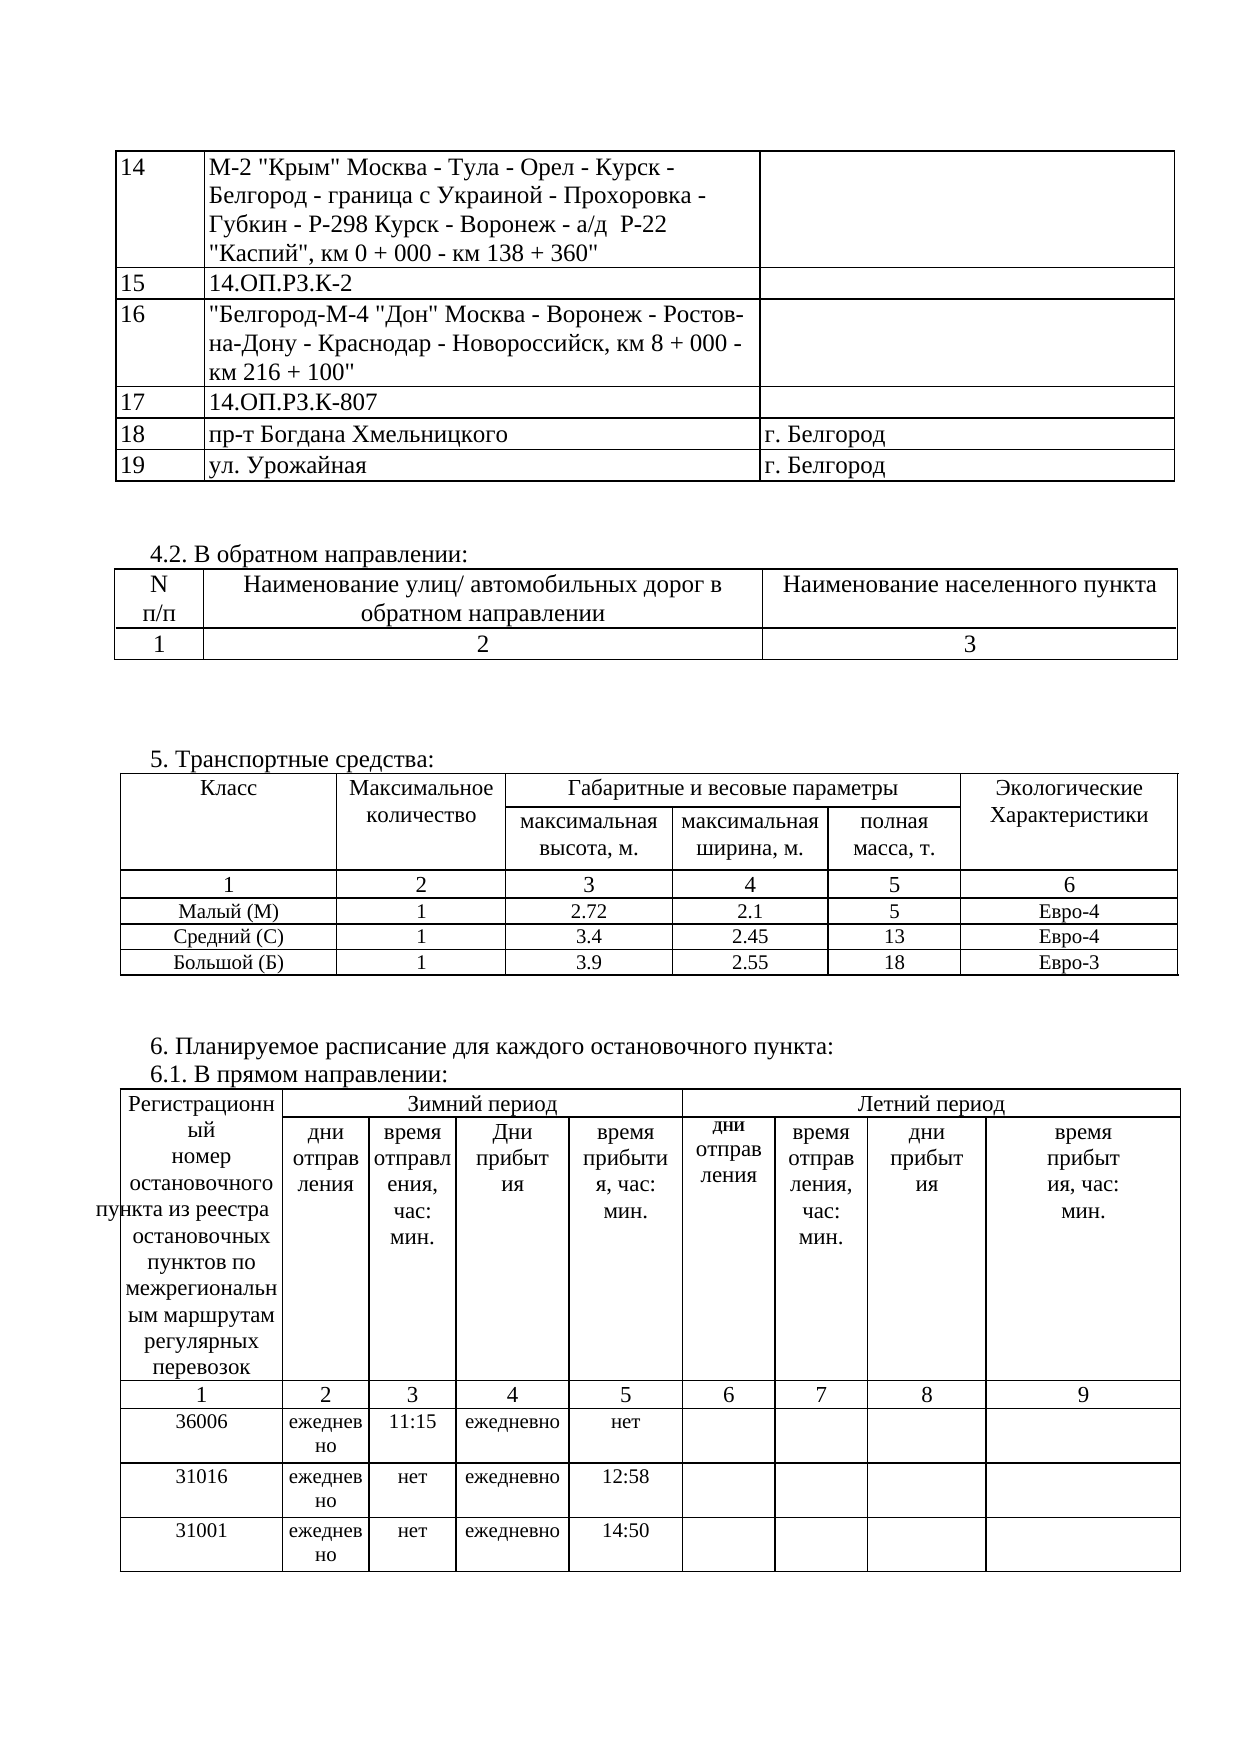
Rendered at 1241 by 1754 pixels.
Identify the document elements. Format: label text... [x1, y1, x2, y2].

table_cell 3 [506, 871, 672, 897]
table_header Габаритные и весовые параметры [506, 774, 960, 806]
table_cell 14.ОП.РЗ.К-2 [205, 268, 759, 298]
table_cell ежедневно [457, 1464, 568, 1516]
table_cell 1 [115, 628, 203, 658]
table_cell Большой (Б) [121, 950, 336, 974]
table_cell 1 [121, 871, 336, 897]
table_cell нет [370, 1464, 455, 1516]
table_header Зимний период [283, 1090, 682, 1116]
table_cell дни отправ ления [283, 1118, 368, 1380]
table_cell [868, 1409, 985, 1462]
table_cell пр-т Богдана Хмельницкого [205, 419, 759, 449]
table_cell 1 [337, 950, 505, 974]
table_cell [761, 152, 1174, 267]
table_cell 6 [683, 1381, 774, 1408]
table_cell 14 [117, 152, 204, 267]
table_cell 2 [204, 629, 762, 658]
table_cell ежедневно [457, 1409, 568, 1462]
table_cell 2.45 [673, 925, 827, 948]
table_cell ежедневно [283, 1409, 368, 1462]
table_cell 36006 [121, 1409, 282, 1462]
table_header Наименование улиц/ автомобильных дорог в обратном направлении [204, 570, 762, 627]
table_cell [683, 1518, 774, 1571]
table_cell ежедневно [457, 1518, 568, 1571]
table_header Наименование населенного пункта [763, 570, 1177, 627]
table_cell [761, 268, 1174, 298]
table_header Класс [121, 774, 336, 869]
table_cell 15 [117, 268, 204, 298]
table_cell 3 [370, 1381, 455, 1408]
table_cell ДНИ отправ ления [683, 1118, 774, 1380]
table_cell 2 [283, 1381, 368, 1408]
table_cell 19 [117, 450, 204, 480]
table_cell время прибыт ия, час: мин. [987, 1118, 1180, 1380]
table_cell г. Белгород [761, 419, 1174, 449]
table_cell нет [370, 1518, 455, 1571]
table_cell 2.72 [506, 899, 672, 923]
table_cell ежедневно [283, 1464, 368, 1516]
table_cell время отправ ления, час: мин. [776, 1118, 867, 1380]
table_header N п/п [115, 570, 203, 627]
table_cell 3.9 [506, 950, 672, 974]
table_cell 31016 [121, 1464, 282, 1516]
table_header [121, 1090, 282, 1380]
table_cell максимальная высота, м. [506, 808, 672, 869]
table_cell Малый (М) [121, 899, 336, 923]
table_cell 11:15 [370, 1409, 455, 1462]
table_cell 5 [570, 1381, 682, 1408]
table_cell 9 [987, 1381, 1180, 1408]
table_cell [987, 1518, 1180, 1571]
text 6.1. В прямом направлении: [150, 1059, 1090, 1088]
table_cell максимальная ширина, м. [673, 808, 827, 869]
table_cell 14:50 [570, 1518, 682, 1571]
table_cell Евро-3 [961, 950, 1177, 974]
table_cell 12:58 [570, 1464, 682, 1516]
table_cell [683, 1464, 774, 1516]
table_cell "Белгород-М-4 "Дон" Москва - Воронеж - Ростов-на-Дону - Краснодар - Новороссийск, км 8 + 000 - км 216 + 100" [205, 300, 759, 386]
table_cell 16 [117, 300, 204, 386]
table_cell [868, 1464, 985, 1516]
table_cell 7 [776, 1381, 867, 1408]
table_cell 13 [829, 925, 960, 948]
table_cell 1 [121, 1381, 282, 1408]
table_header Летний период [683, 1090, 1180, 1116]
table_cell Дни прибыт ия [457, 1118, 568, 1380]
table_cell 14.ОП.РЗ.К-807 [205, 387, 759, 417]
table_cell 5 [829, 899, 960, 923]
text 6. Планируемое расписание для каждого остановочного пункта: [150, 1031, 1090, 1059]
table_cell ул. Урожайная [205, 450, 759, 480]
table_cell [987, 1409, 1180, 1462]
table_cell Евро-4 [961, 899, 1177, 923]
table_cell [761, 387, 1174, 417]
table_cell 3.4 [506, 925, 672, 948]
table_cell г. Белгород [761, 450, 1174, 480]
text 5. Транспортные средства: [150, 744, 1090, 773]
table_cell 3 [763, 627, 1177, 658]
table_header Максимальное количество [337, 774, 505, 869]
table_cell Средний (С) [121, 925, 336, 948]
table_cell [776, 1409, 867, 1462]
table_cell [761, 300, 1174, 386]
table_cell 1 [337, 925, 505, 948]
table_cell 18 [829, 950, 960, 974]
table_cell ежедневно [283, 1518, 368, 1571]
table_cell 4 [673, 871, 827, 897]
table_cell 4 [457, 1381, 568, 1408]
table_cell 17 [117, 387, 204, 417]
table_cell дни прибыт ия [868, 1118, 985, 1380]
table_cell время прибыти я, час: мин. [570, 1118, 682, 1380]
table_cell 2 [337, 871, 505, 897]
table_cell [776, 1518, 867, 1571]
table_cell 6 [961, 871, 1177, 897]
table_cell [987, 1464, 1180, 1516]
table_cell 1 [337, 899, 505, 923]
table_cell нет [570, 1409, 682, 1462]
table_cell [205, 152, 759, 267]
table_cell 31001 [121, 1518, 282, 1571]
table_cell 5 [829, 871, 960, 897]
table_header Экологические Характеристики [961, 774, 1177, 869]
table_cell время отправл ения, час: мин. [370, 1118, 455, 1380]
table_cell 2.55 [673, 950, 827, 974]
table_cell Евро-4 [961, 925, 1177, 948]
text 4.2. В обратном направлении: [150, 539, 1090, 568]
table_cell полная масса, т. [829, 808, 960, 869]
table_cell [868, 1518, 985, 1571]
table_cell 18 [117, 419, 204, 449]
table_cell 2.1 [673, 899, 827, 923]
table_cell 8 [868, 1381, 985, 1408]
table_cell [776, 1464, 867, 1516]
table_cell [683, 1409, 774, 1462]
